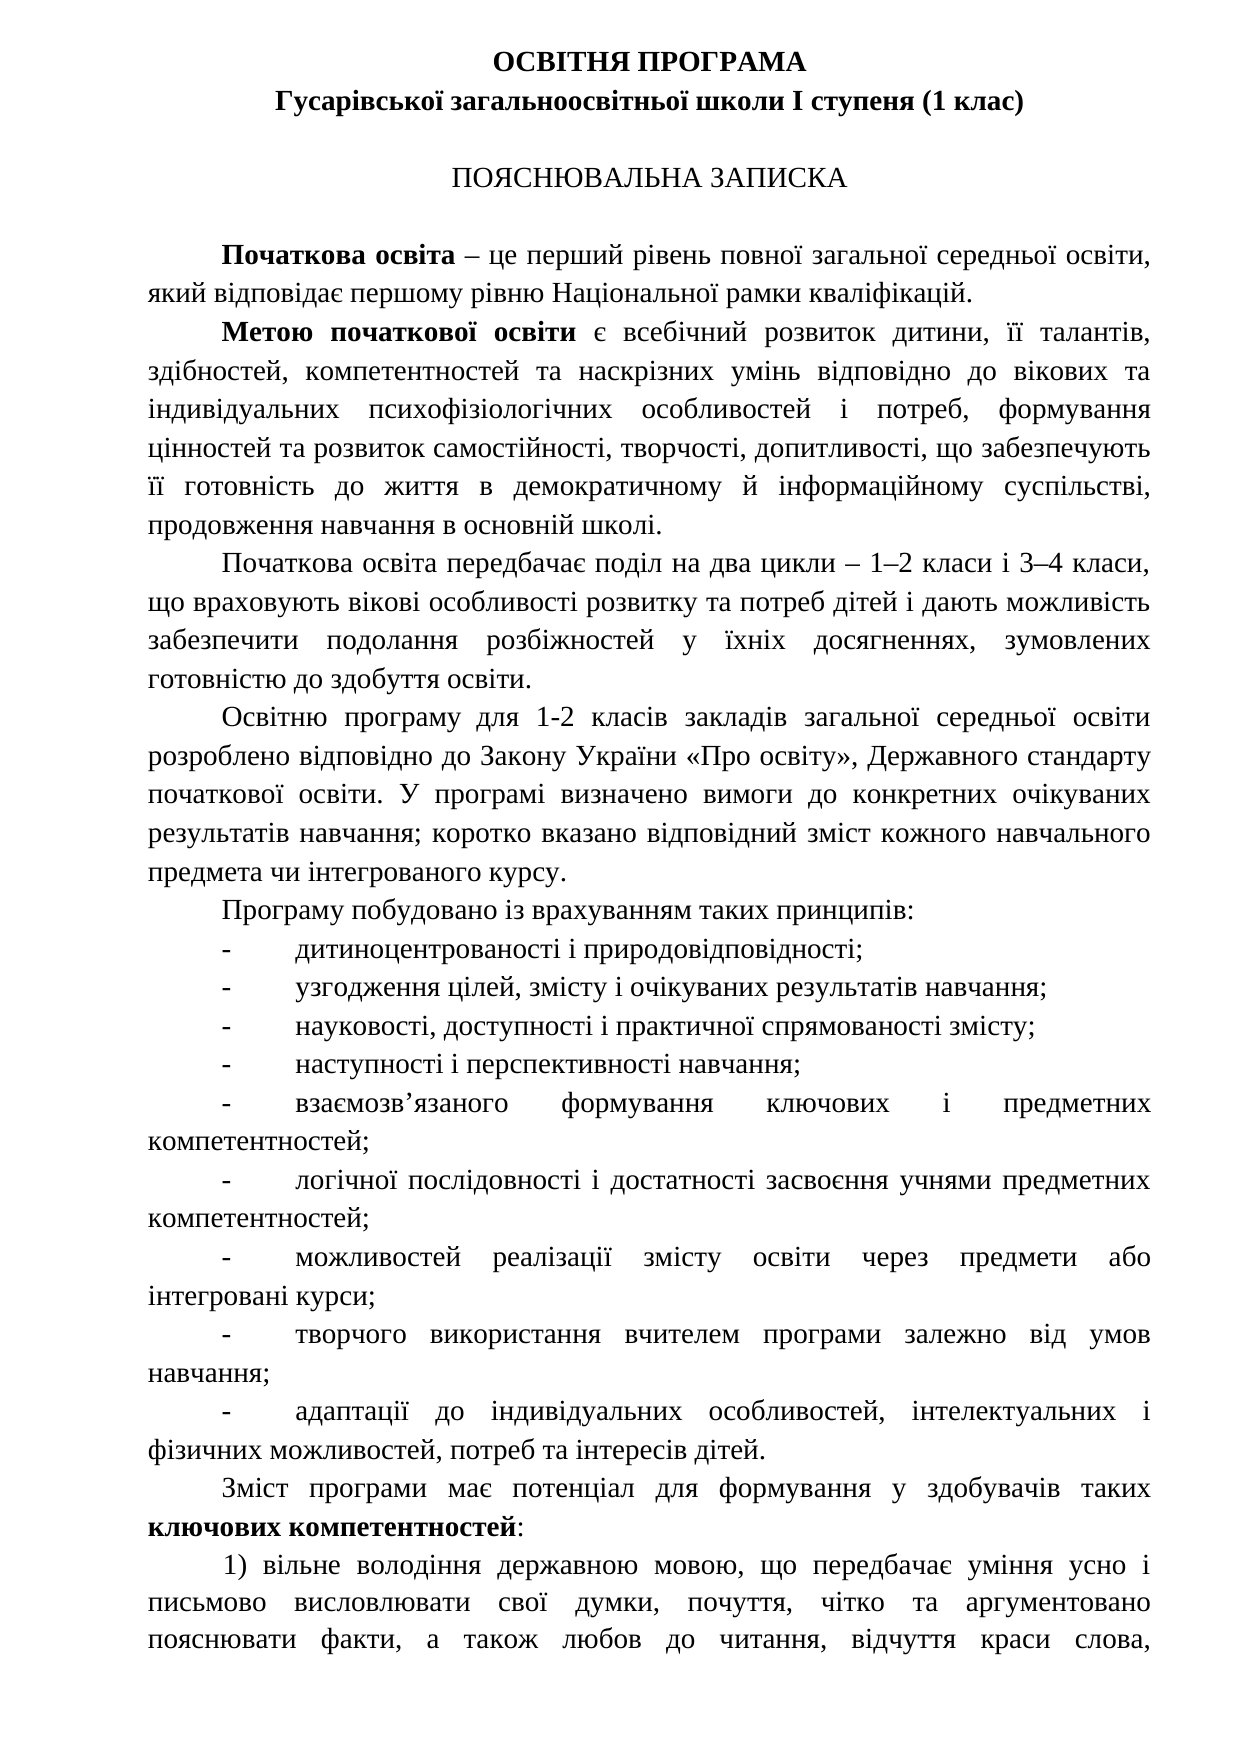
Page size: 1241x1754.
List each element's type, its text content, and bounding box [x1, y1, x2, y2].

text - адаптації до індивідуальних особливостей, інтелектуальних і фізичних можливостей, потреб та інтересів дітей. [148, 1393, 1152, 1465]
text Метою початкової освіти є всебічний розвиток дитини, її талантів, здібностей, компетентностей та наскрізних умінь відповідно до вікових та індивідуальних психофізіологічних особливостей і потреб, формування цінностей та розвиток самостійності, творчості, допитливості, що забезпечують її готовність до життя в демократичному й інформаційному суспільстві, продовження навчання в основній школі. [148, 314, 1152, 540]
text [148, 1547, 1152, 1655]
text Освітню програму для 1-2 класів закладів загальної середньої освіти розроблено відповідно до Закону України «Про освіту», Державного стандарту початкової освіти. У програмі визначено вимоги до конкретних очікуваних результатів навчання; коротко вказано відповідний зміст кожного навчального предмета чи інтегрованого курсу. [148, 699, 1152, 887]
text Початкова освіта передбачає поділ на два цикли – 1–2 класи і 3–4 класи, що враховують вікові особливості розвитку та потреб дітей і дають можливість забезпечити подолання розбіжностей у їхніх досягненнях, зумовлених готовністю до здобуття освіти. [148, 545, 1152, 694]
text - науковості, доступності і практичної спрямованості змісту; [148, 1008, 1152, 1041]
text - взаємозв’язаного формування ключових і предметних компетентностей; [148, 1085, 1152, 1157]
text Програму побудовано із врахуванням таких принципів: [148, 892, 1152, 926]
text ПОЯСНЮВАЛЬНА ЗАПИСКА [148, 160, 1152, 193]
text - логічної послідовності і достатності засвоєння учнями предметних компетентностей; [148, 1162, 1152, 1234]
text - узгодження цілей, змісту і очікуваних результатів навчання; [148, 969, 1152, 1003]
text - дитиноцентрованості і природовідповідності; [148, 931, 1152, 964]
text Початкова освіта – це перший рівень повної загальної середньої освіти, який відповідає першому рівню Національної рамки кваліфікацій. [148, 237, 1152, 309]
text - можливостей реалізації змісту освіти через предмети або інтегровані курси; [148, 1239, 1152, 1311]
text - наступності і перспективності навчання; [148, 1046, 1152, 1080]
text Гусарівської загальноосвітньої школи І ступеня (1 клас) [148, 83, 1152, 116]
text ОСВІТНЯ ПРОГРАМА [148, 44, 1152, 78]
text - творчого використання вчителем програми залежно від умов навчання; [148, 1316, 1152, 1388]
text Зміст програми має потенціал для формування у здобувачів таких ключових компетентностей: [148, 1470, 1152, 1542]
